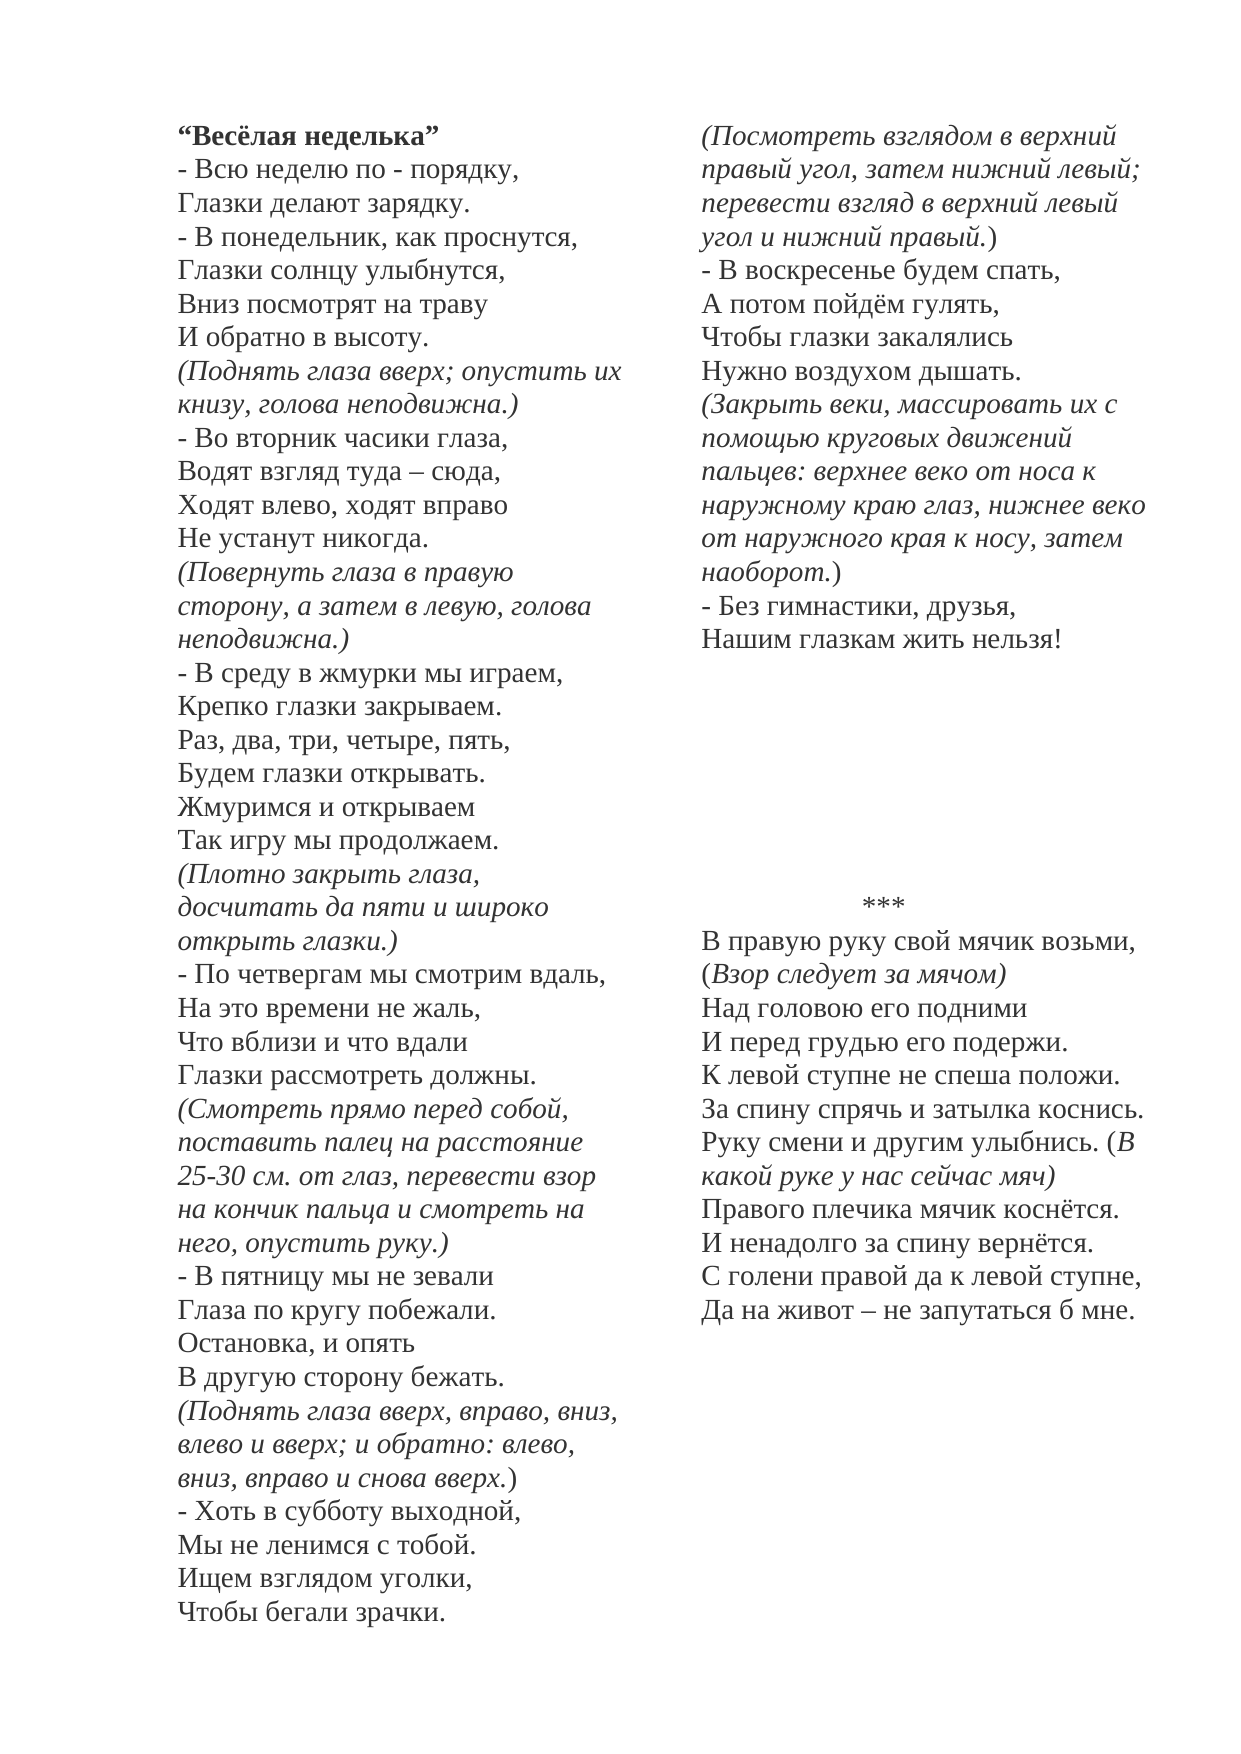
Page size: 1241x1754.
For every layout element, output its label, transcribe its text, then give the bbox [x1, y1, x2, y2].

text (Посмотреть взглядом в верхний правый угол, затем нижний левый; перевести взгляд в верхний левый угол и нижний правый.) [701, 118, 1152, 252]
text И ненадолго за спину вернётся. [701, 1225, 1152, 1258]
text (Закрыть веки, массировать их с помощью круговых движений пальцев: верхнее веко от носа к наружному краю глаз, нижнее веко от наружного края к носу, затем наоборот.) [701, 386, 1152, 588]
text Руку смени и другим улыбнись. (В какой руке у нас сейчас мяч) [701, 1124, 1152, 1191]
text (Плотно закрыть глаза, досчитать да пяти и широко открыть глазки.) [177, 856, 627, 957]
text В правую руку свой мячик возьми, (Взор следует за мячом) [701, 923, 1152, 990]
text Над головою его подними [701, 990, 1152, 1024]
text - В понедельник, как проснутся, [177, 219, 627, 252]
text Глаза по кругу побежали. [177, 1292, 627, 1326]
text - Всю неделю по - порядку, [177, 152, 627, 185]
text Остановка, и опять [177, 1326, 627, 1359]
text - Без гимнастики, друзья, [701, 588, 1152, 621]
text Нашим глазкам жить нельзя! [701, 621, 1152, 655]
text Ищем взглядом уголки, [177, 1560, 627, 1594]
text Не устанут никогда. [177, 521, 627, 554]
text Ходят влево, ходят вправо [177, 487, 627, 521]
text Будем глазки открывать. [177, 755, 627, 789]
text С голени правой да к левой ступне, [701, 1258, 1152, 1292]
text Глазки солнцу улыбнутся, [177, 252, 627, 286]
text А потом пойдём гулять, [701, 286, 1152, 319]
text Так игру мы продолжаем. [177, 822, 627, 856]
text Нужно воздухом дышать. [701, 353, 1152, 386]
text - По четвергам мы смотрим вдаль, [177, 957, 627, 990]
text Что вблизи и что вдали [177, 1024, 627, 1057]
text “Весёлая неделька” [177, 118, 627, 152]
text В другую сторону бежать. [177, 1359, 627, 1393]
text (Смотреть прямо перед собой, поставить палец на расстояние 25-30 см. от глаз, перевести взор на кончик пальца и смотреть на него, опустить руку.) [177, 1091, 627, 1258]
text - Хоть в субботу выходной, [177, 1493, 627, 1527]
text (Поднять глаза вверх, вправо, вниз, влево и вверх; и обратно: влево, вниз, вправо и снова вверх.) [177, 1393, 627, 1493]
text - В пятницу мы не зевали [177, 1258, 627, 1292]
text Водят взгляд туда – сюда, [177, 453, 627, 487]
text Мы не ленимся с тобой. [177, 1527, 627, 1560]
text За спину спрячь и затылка коснись. [701, 1091, 1152, 1124]
text К левой ступне не спеша положи. [701, 1057, 1152, 1091]
text На это времени не жаль, [177, 990, 627, 1024]
text (Поднять глаза вверх; опустить их книзу, голова неподвижна.) [177, 353, 627, 420]
text Чтобы глазки закалялись [701, 319, 1152, 353]
text Раз, два, три, четыре, пять, [177, 722, 627, 755]
text Глазки делают зарядку. [177, 185, 627, 219]
text (Повернуть глаза в правую сторону, а затем в левую, голова неподвижна.) [177, 554, 627, 655]
text - В среду в жмурки мы играем, [177, 655, 627, 688]
text Вниз посмотрят на траву [177, 286, 627, 319]
text *** [701, 889, 1152, 923]
text Чтобы бегали зрачки. [177, 1594, 627, 1627]
text Крепко глазки закрываем. [177, 688, 627, 722]
text И перед грудью его подержи. [701, 1024, 1152, 1057]
text Да на живот – не запутаться б мне. [701, 1292, 1152, 1326]
text Глазки рассмотреть должны. [177, 1057, 627, 1091]
text И обратно в высоту. [177, 319, 627, 353]
text Жмуримся и открываем [177, 789, 627, 822]
text - В воскресенье будем спать, [701, 252, 1152, 286]
text - Во вторник часики глаза, [177, 420, 627, 453]
text Правого плечика мячик коснётся. [701, 1191, 1152, 1225]
